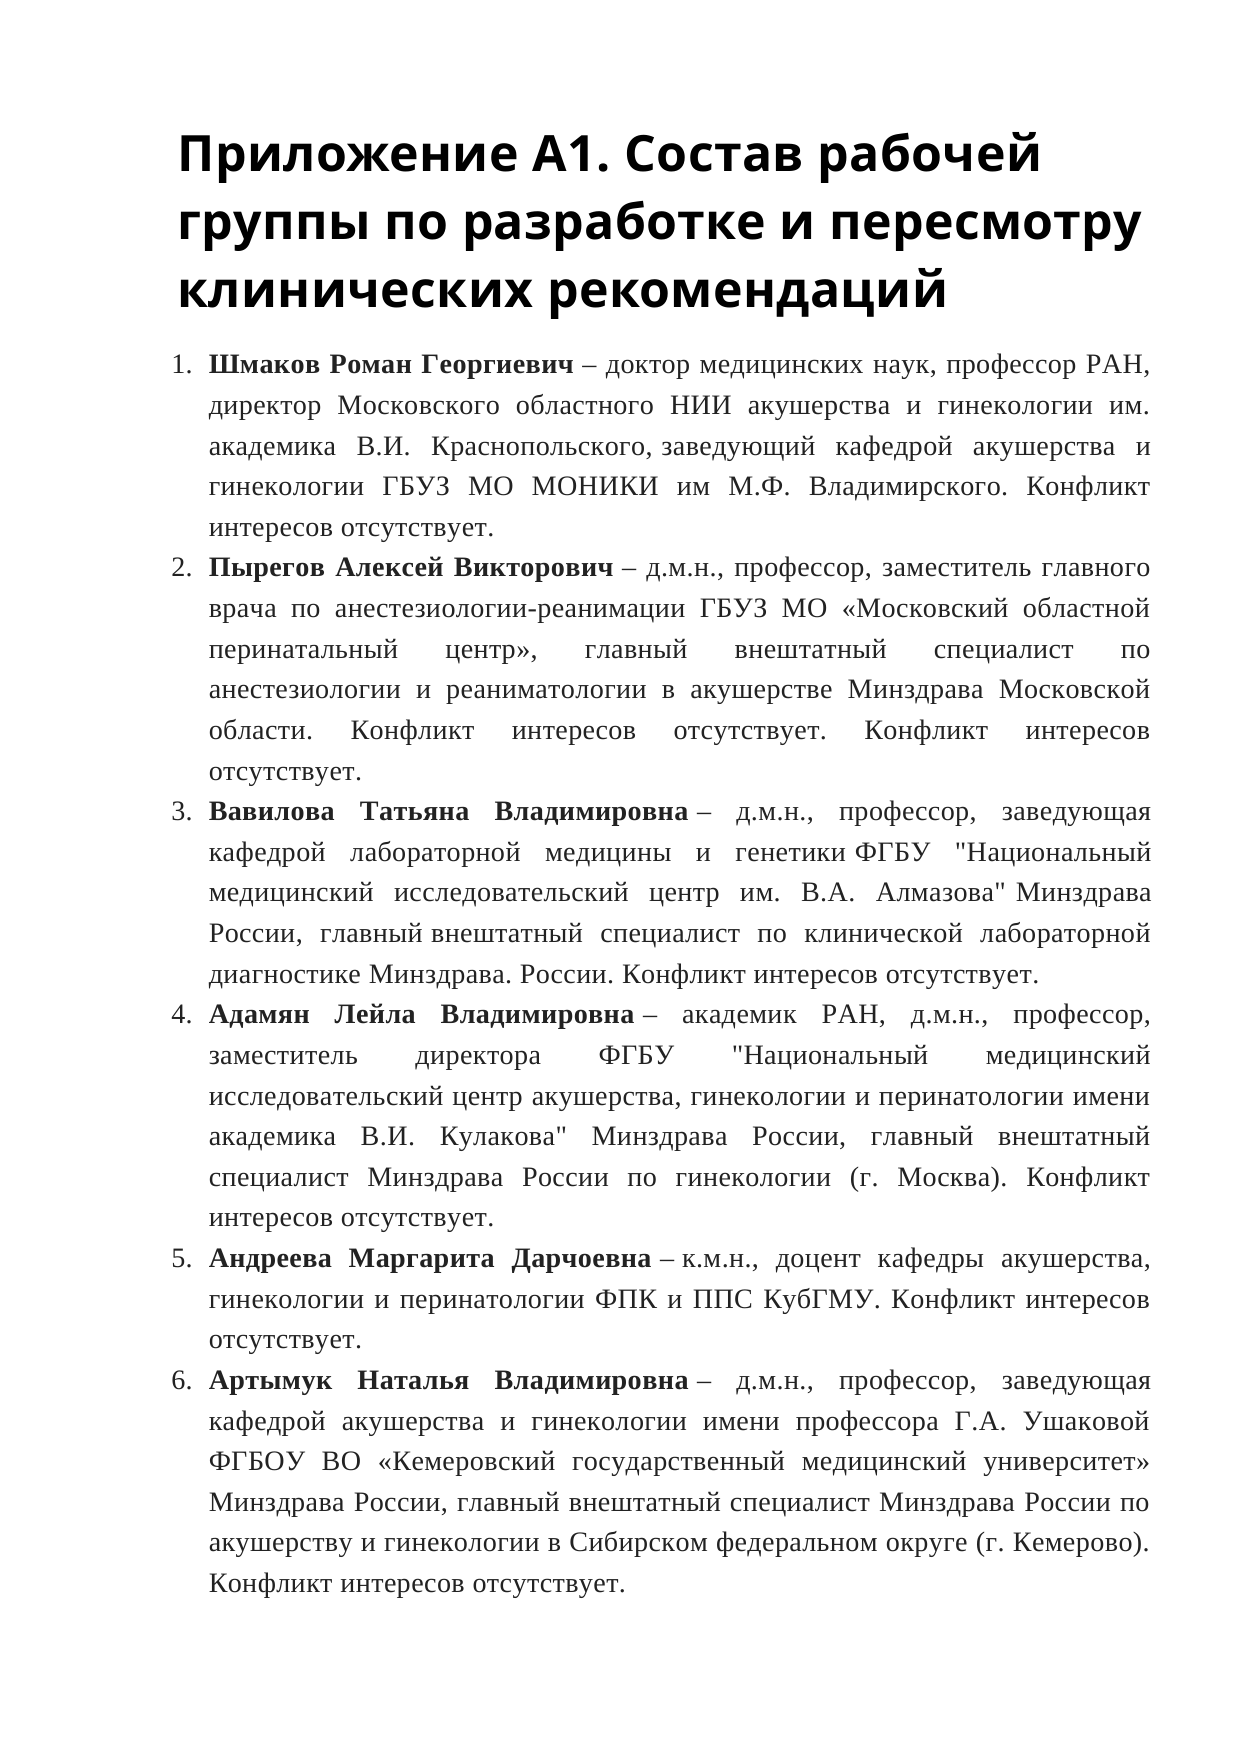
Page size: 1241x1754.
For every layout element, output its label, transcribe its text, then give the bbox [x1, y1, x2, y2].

list Андреева Маргарита Дарчоевна – к.м.н., доцент кафедры акушерства, гинекологии и перинатологии ФПК и ППС КубГМУ. Конфликт интересов отсутствует. [171, 1233, 1152, 1355]
list Шмаков Роман Георгиевич – доктор медицинских наук, профессор РАН, директор Московского областного НИИ акушерства и гинекологии им. академика В.И. Краснопольского, заведующий кафедрой акушерства и гинекологии ГБУЗ МО МОНИКИ им М.Ф. Владимирского. Конфликт интересов отсутствует. [171, 339, 1152, 542]
list Пырегов Алексей Викторович – д.м.н., профессор, заместитель главного врача по анестезиологии-реанимации ГБУЗ МО «Московский областной перинатальный центр», главный внештатный специалист по анестезиологии и реаниматологии в акушерстве Минздрава Московской области. Конфликт интересов отсутствует. Конфликт интересов отсутствует. [171, 542, 1152, 786]
text Приложение А1. Состав рабочей группы по разработке и пересмотру клинических рекомендаций [177, 118, 1152, 322]
list Адамян Лейла Владимировна – академик РАН, д.м.н., профессор, заместитель директора ФГБУ "Национальный медицинский исследовательский центр акушерства, гинекологии и перинатологии имени академика В.И. Кулакова" Минздрава России, главный внештатный специалист Минздрава России по гинекологии (г. Москва). Конфликт интересов отсутствует. [171, 989, 1152, 1233]
list Вавилова Татьяна Владимировна – д.м.н., профессор, заведующая кафедрой лабораторной медицины и генетики ФГБУ "Национальный медицинский исследовательский центр им. В.А. Алмазова" Минздрава России, главный внештатный специалист по клинической лабораторной диагностике Минздрава. России. Конфликт интересов отсутствует. [171, 786, 1152, 989]
list Артымук Наталья Владимировна – д.м.н., профессор, заведующая кафедрой акушерства и гинекологии имени профессора Г.А. Ушаковой ФГБОУ ВО «Кемеровский государственный медицинский университет» Минздрава России, главный внештатный специалист Минздрава России по акушерству и гинекологии в Сибирском федеральном округе (г. Кемерово). Конфликт интересов отсутствует. [171, 1355, 1152, 1598]
